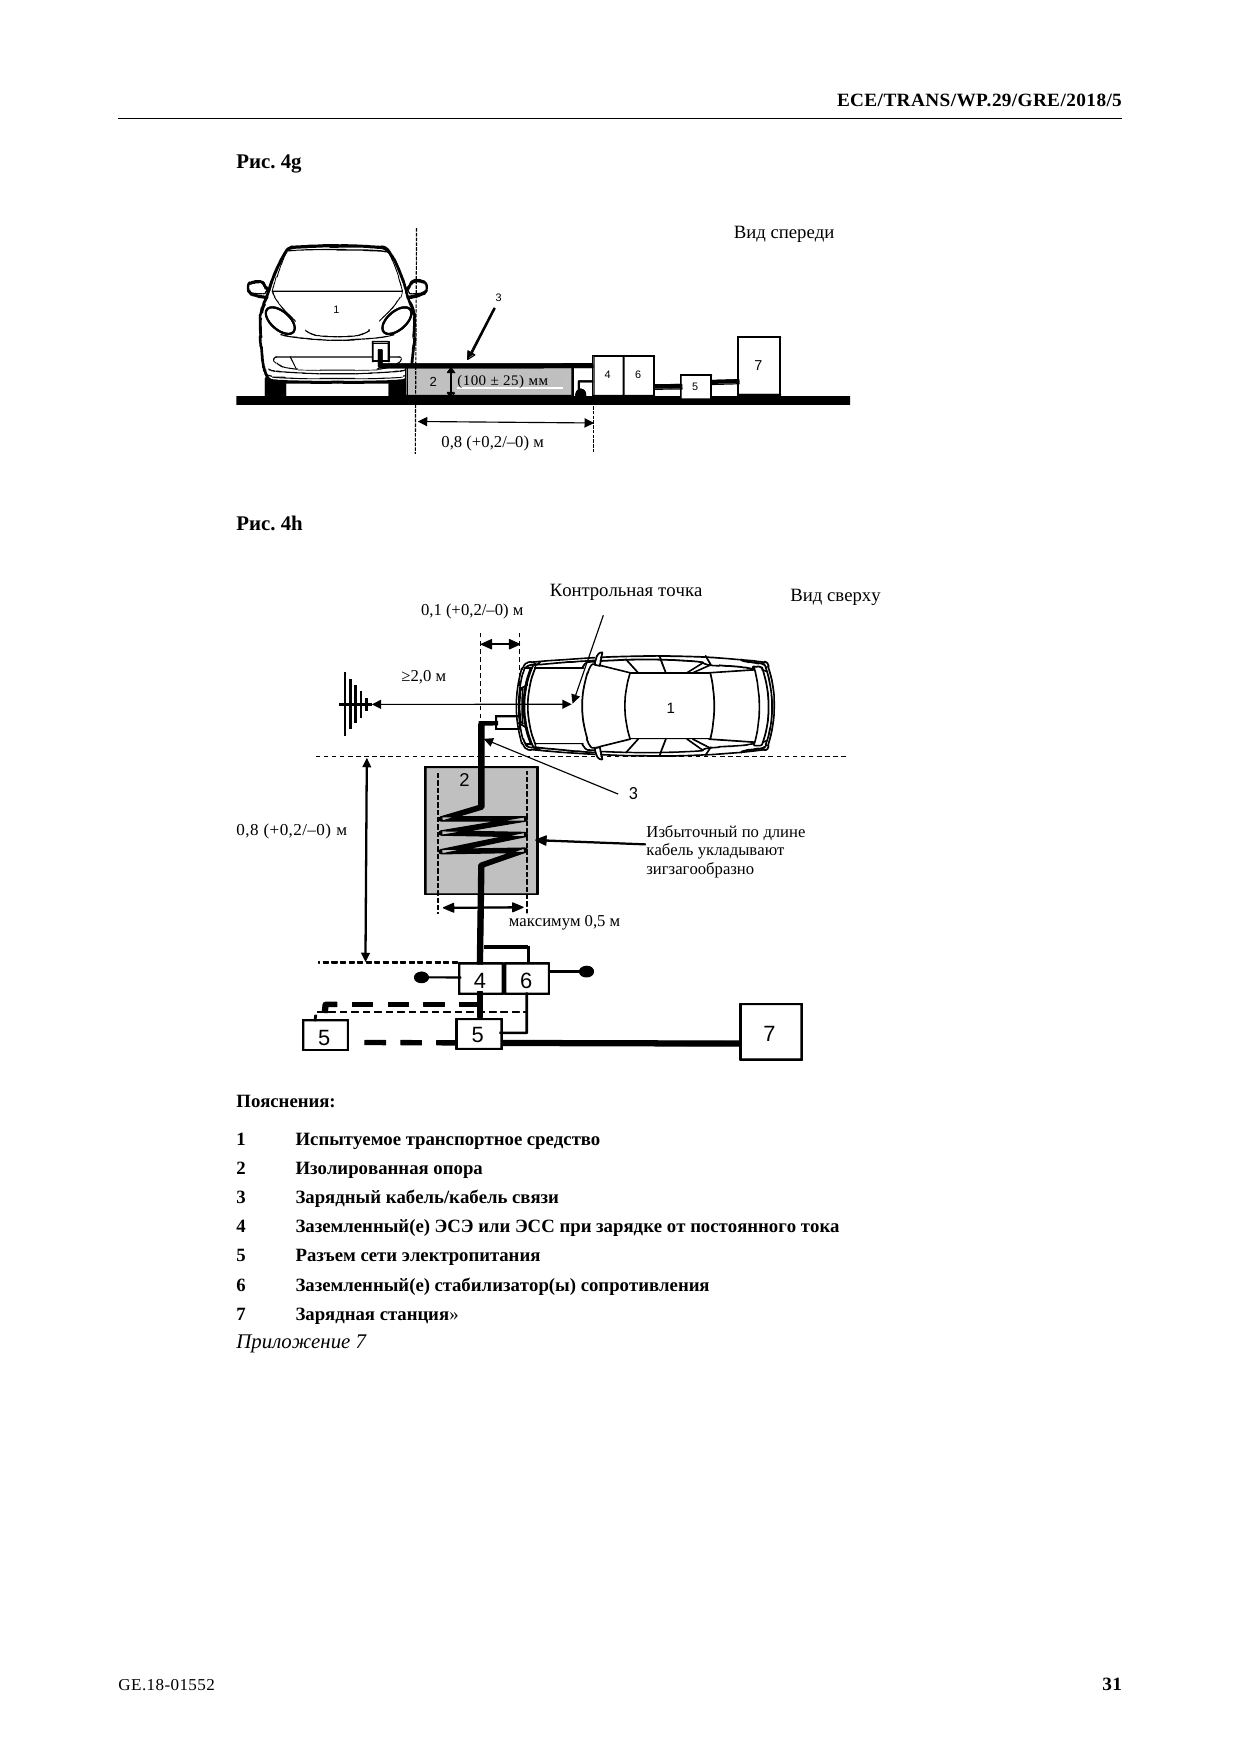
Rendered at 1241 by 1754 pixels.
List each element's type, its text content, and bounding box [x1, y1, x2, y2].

text Рис. 4g [236, 148, 1004, 173]
text 2 Изолированная опора [236, 1153, 1004, 1178]
text Пояснения: [236, 1087, 1004, 1112]
text 6 Заземленный(е) стабилизатор(ы) сопротивления [236, 1270, 1004, 1295]
text 7 Зарядная станция» [236, 1299, 1004, 1324]
text 1 Испытуемое транспортное средство [236, 1124, 1004, 1149]
text Приложение 7 [236, 1328, 1004, 1353]
text 4 Заземленный(е) ЭСЭ или ЭСС при зарядке от постоянного тока [236, 1212, 1004, 1237]
text 5 Разъем сети электропитания [236, 1241, 1004, 1266]
text Рис. 4h [236, 510, 1004, 534]
text 3 Зарядный кабель/кабель связи [236, 1183, 1004, 1208]
